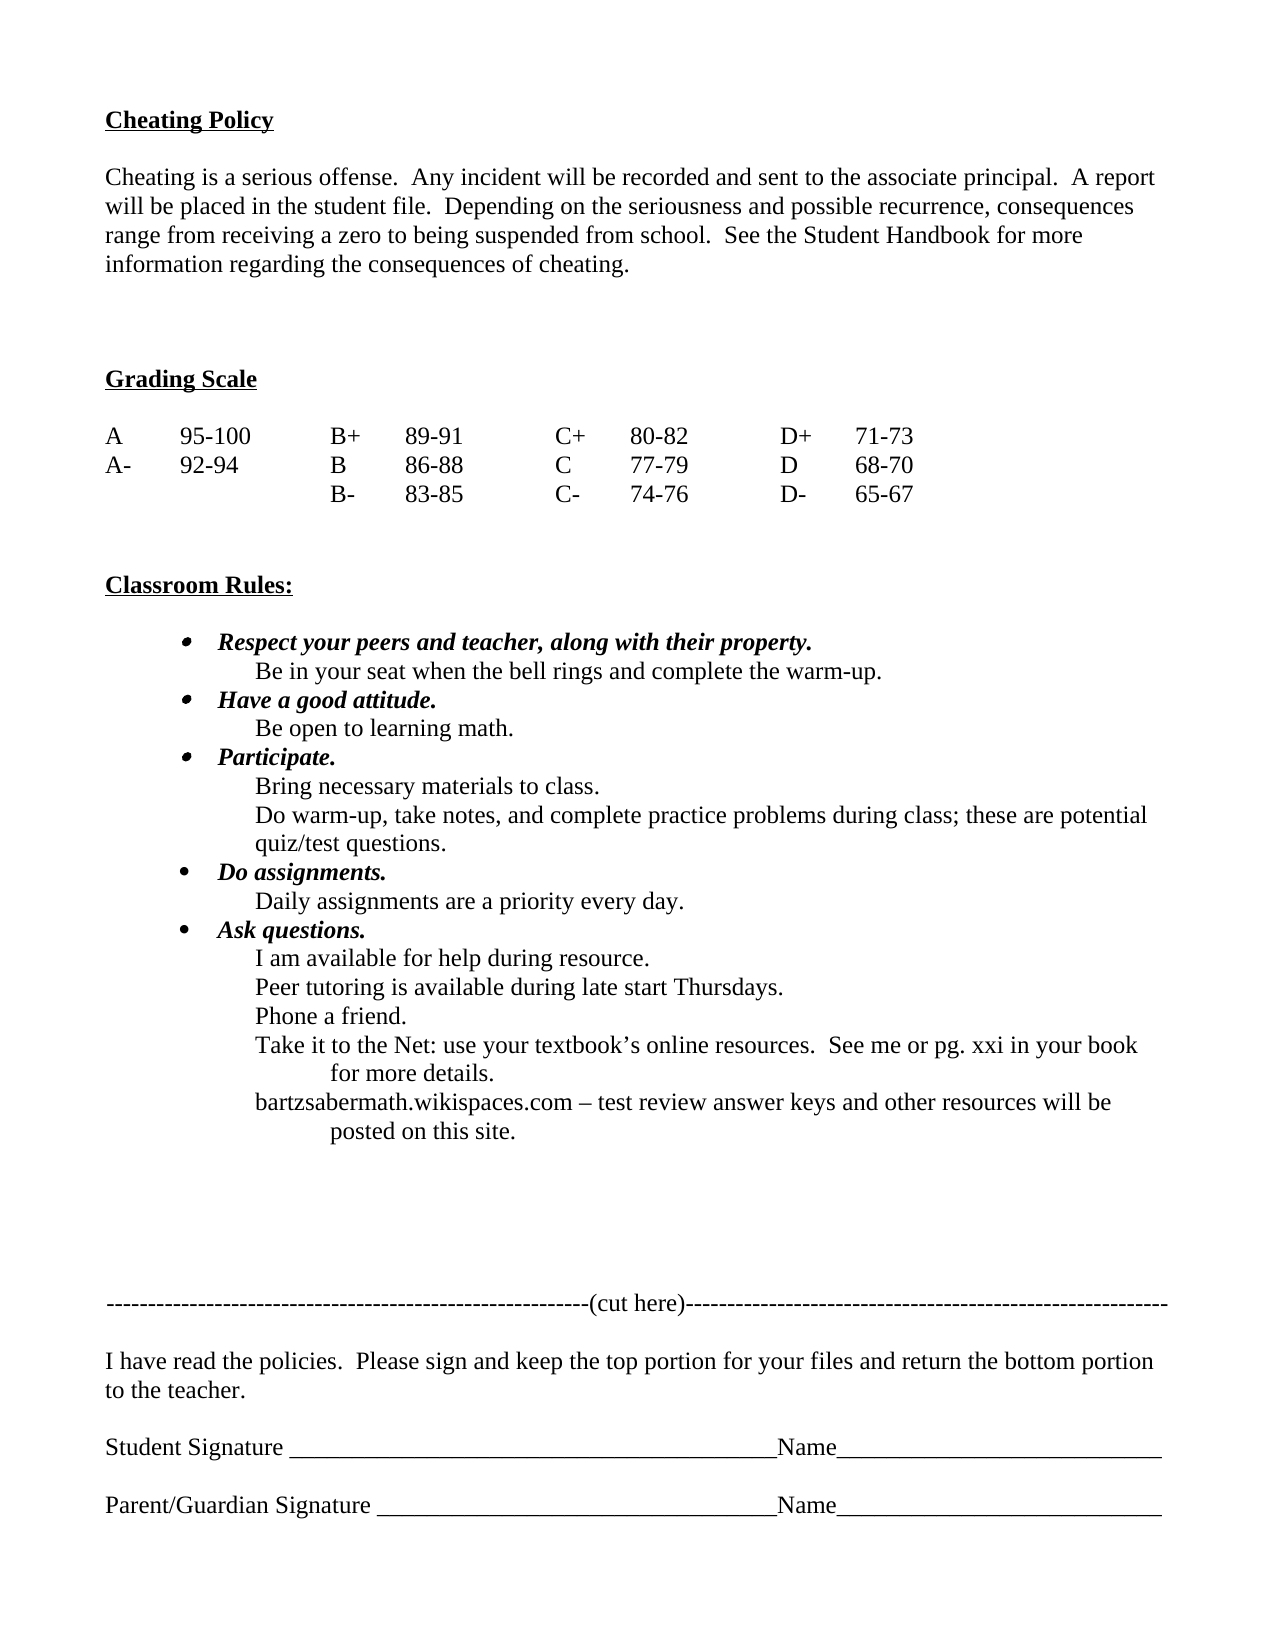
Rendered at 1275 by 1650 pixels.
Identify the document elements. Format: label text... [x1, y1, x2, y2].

text Take it to the Net: use your textbook’s online resources. See me or pg. xxi in your book [180, 1030, 1170, 1058]
list Participate. [180, 742, 1170, 771]
text B- 83-85 C- 74-76 D- 65-67 [105, 479, 1170, 507]
text Student Signature _______________________________________Name__________________________ [105, 1432, 1170, 1461]
list Respect your peers and teacher, along with their property. [180, 627, 1170, 656]
text Cheating is a serious offense. Any incident will be recorded and sent to the associate principal. A report will be placed in the student file. Depending on the seriousness and possible recurrence, consequences range from receiving a zero to being suspended from school. See the Student Handbook for more information regarding the consequences of cheating. [105, 162, 1170, 277]
text Peer tutoring is available during late start Thursdays. [255, 972, 1170, 1001]
text A- 92-94 B 86-88 C 77-79 D 68-70 [105, 450, 1170, 479]
text I am available for help during resource. [255, 943, 1170, 972]
text I have read the policies. Please sign and keep the top portion for your files and return the bottom portion to the teacher. [105, 1346, 1170, 1403]
text Cheating Policy [105, 105, 1170, 134]
text Parent/Guardian Signature ________________________________Name__________________________ [105, 1490, 1170, 1518]
text for more details. [180, 1058, 1170, 1087]
text posted on this site. [255, 1116, 1170, 1145]
text Be in your seat when the bell rings and complete the warm-up. [142, 656, 1170, 685]
text A 95-100 B+ 89-91 C+ 80-82 D+ 71-73 [105, 421, 1170, 450]
text ----------------------------------------------------------(cut here)---------------------------------------------------------- [105, 1288, 1170, 1317]
text bartzsabermath.wikispaces.com – test review answer keys and other resources will be [105, 1087, 1170, 1116]
text Phone a friend. [255, 1001, 1170, 1030]
list Ask questions. [180, 915, 1170, 943]
text Grading Scale [105, 364, 1170, 392]
list Do assignments. [180, 857, 1170, 886]
text Daily assignments are a priority every day. [255, 886, 1170, 915]
text Classroom Rules: [105, 570, 1170, 598]
text Bring necessary materials to class. [255, 771, 1170, 800]
text Be open to learning math. [255, 713, 1170, 742]
list Have a good attitude. [180, 685, 1170, 713]
text Do warm-up, take notes, and complete practice problems during class; these are potential quiz/test questions. [255, 800, 1170, 857]
